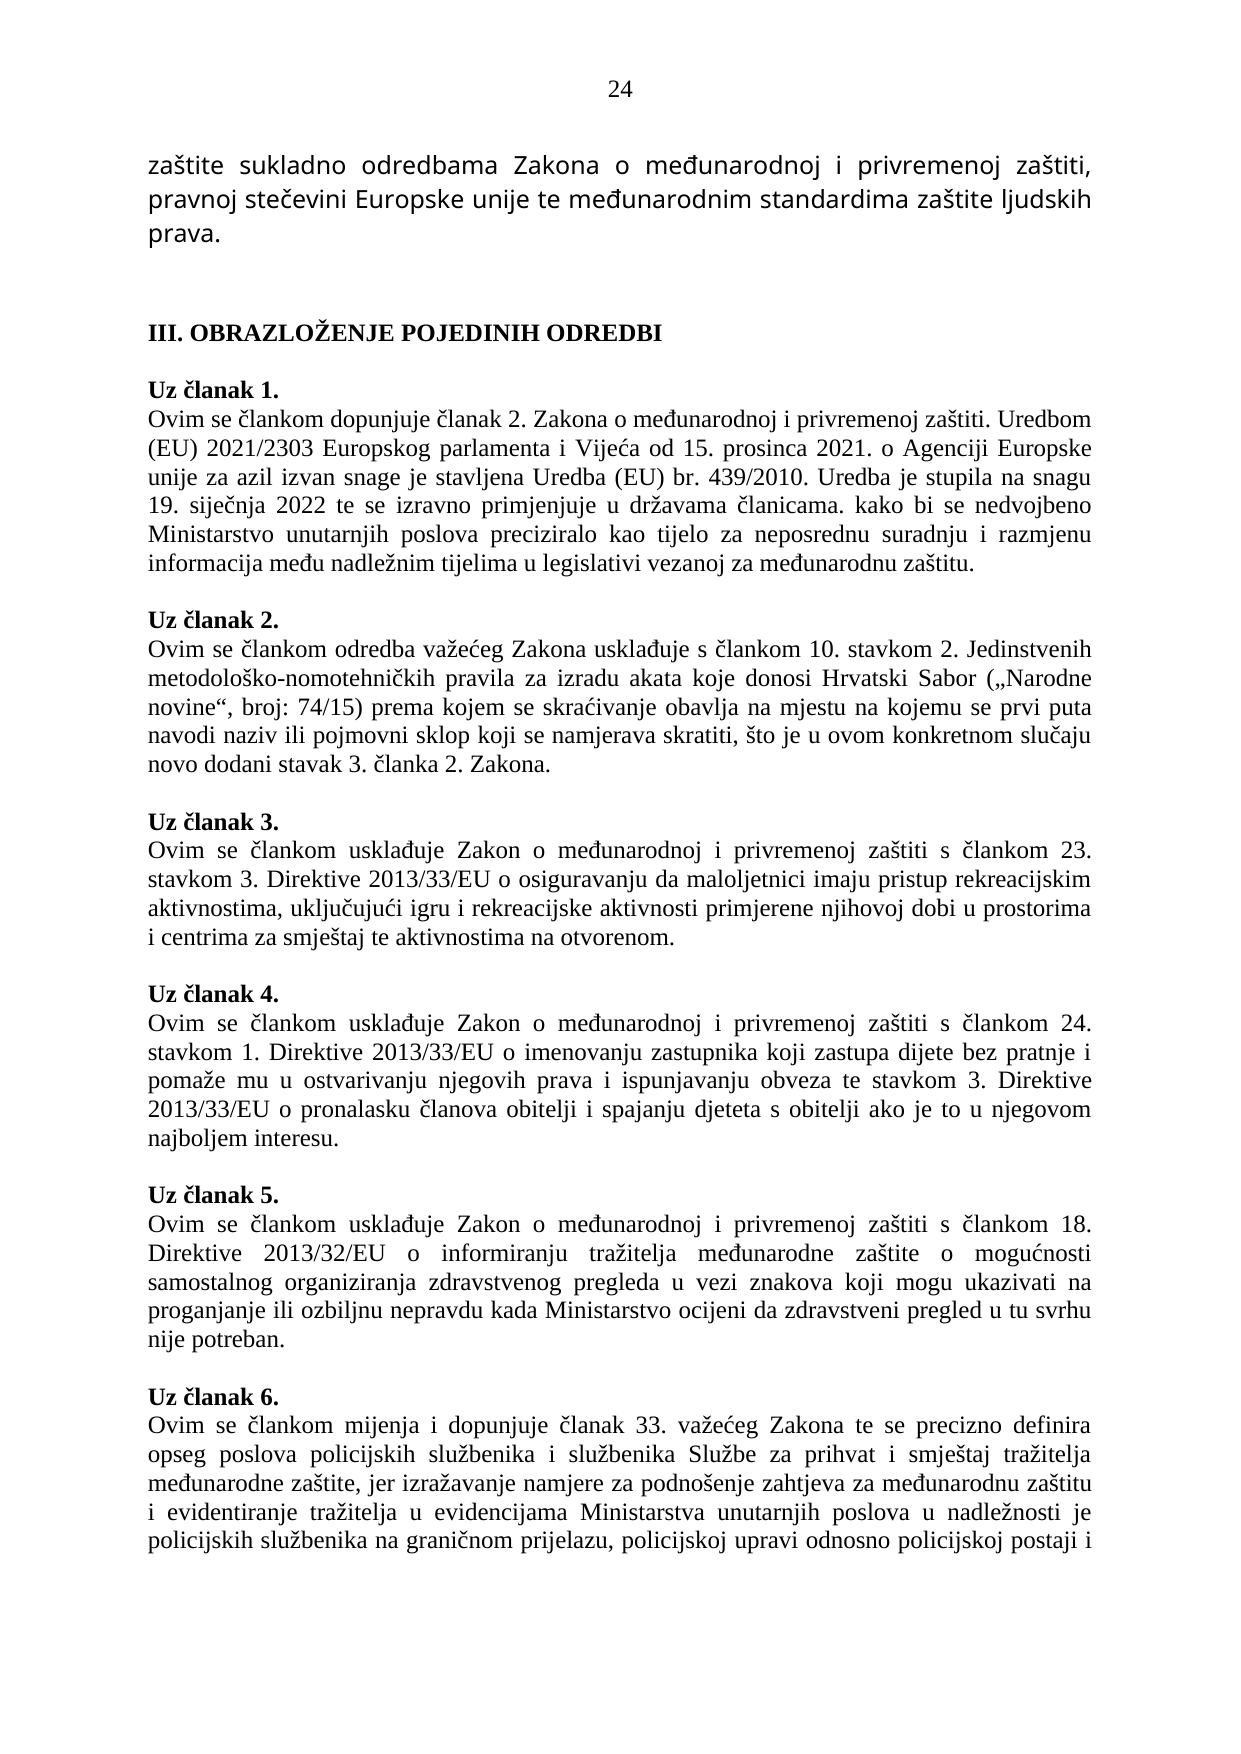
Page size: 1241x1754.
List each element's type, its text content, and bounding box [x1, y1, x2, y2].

text Uz članak 3. [148, 807, 1093, 835]
text Uz članak 1. [148, 375, 1093, 404]
text Ovim se člankom odredba važećeg Zakona usklađuje s člankom 10. stavkom 2. Jedinstvenih metodološko-nomotehničkih pravila za izradu akata koje donosi Hrvatski Sabor („Narodne novine“, broj: 74/15) prema kojem se skraćivanje obavlja na mjestu na kojemu se prvi puta navodi naziv ili pojmovni sklop koji se namjerava skratiti, što je u ovom konkretnom slučaju novo dodani stavak 3. članka 2. Zakona. [148, 634, 1093, 778]
text Ovim se člankom usklađuje Zakon o međunarodnoj i privremenoj zaštiti s člankom 23. stavkom 3. Direktive 2013/33/EU o osiguravanju da maloljetnici imaju pristup rekreacijskim aktivnostima, uključujući igru i rekreacijske aktivnosti primjerene njihovoj dobi u prostorima i centrima za smještaj te aktivnostima na otvorenom. [148, 835, 1093, 950]
text Uz članak 5. [148, 1180, 1093, 1209]
text Ovim se člankom usklađuje Zakon o međunarodnoj i privremenoj zaštiti s člankom 18. Direktive 2013/32/EU o informiranju tražitelja međunarodne zaštite o mogućnosti samostalnog organiziranja zdravstvenog pregleda u vezi znakova koji mogu ukazivati na proganjanje ili ozbiljnu nepravdu kada Ministarstvo ocijeni da zdravstveni pregled u tu svrhu nije potreban. [148, 1209, 1093, 1353]
text Uz članak 2. [148, 605, 1093, 634]
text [148, 148, 1093, 250]
text Ovim se člankom usklađuje Zakon o međunarodnoj i privremenoj zaštiti s člankom 24. stavkom 1. Direktive 2013/33/EU o imenovanju zastupnika koji zastupa dijete bez pratnje i pomaže mu u ostvarivanju njegovih prava i ispunjavanju obveza te stavkom 3. Direktive 2013/33/EU o pronalasku članova obitelji i spajanju djeteta s obitelji ako je to u njegovom najboljem interesu. [148, 1008, 1093, 1152]
text Ovim se člankom dopunjuje članak 2. Zakona o međunarodnoj i privremenoj zaštiti. Uredbom (EU) 2021/2303 Europskog parlamenta i Vijeća od 15. prosinca 2021. o Agenciji Europske unije za azil izvan snage je stavljena Uredba (EU) br. 439/2010. Uredba je stupila na snagu 19. siječnja 2022 te se izravno primjenjuje u državama članicama. kako bi se nedvojbeno Ministarstvo unutarnjih poslova preciziralo kao tijelo za neposrednu suradnju i razmjenu informacija među nadležnim tijelima u legislativi vezanoj za međunarodnu zaštitu. [148, 404, 1093, 577]
text Uz članak 4. [148, 979, 1093, 1008]
text Uz članak 6. [148, 1382, 1093, 1410]
text III. OBRAZLOŽENJE POJEDINIH ODREDBI [148, 318, 1093, 347]
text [148, 1410, 1093, 1554]
